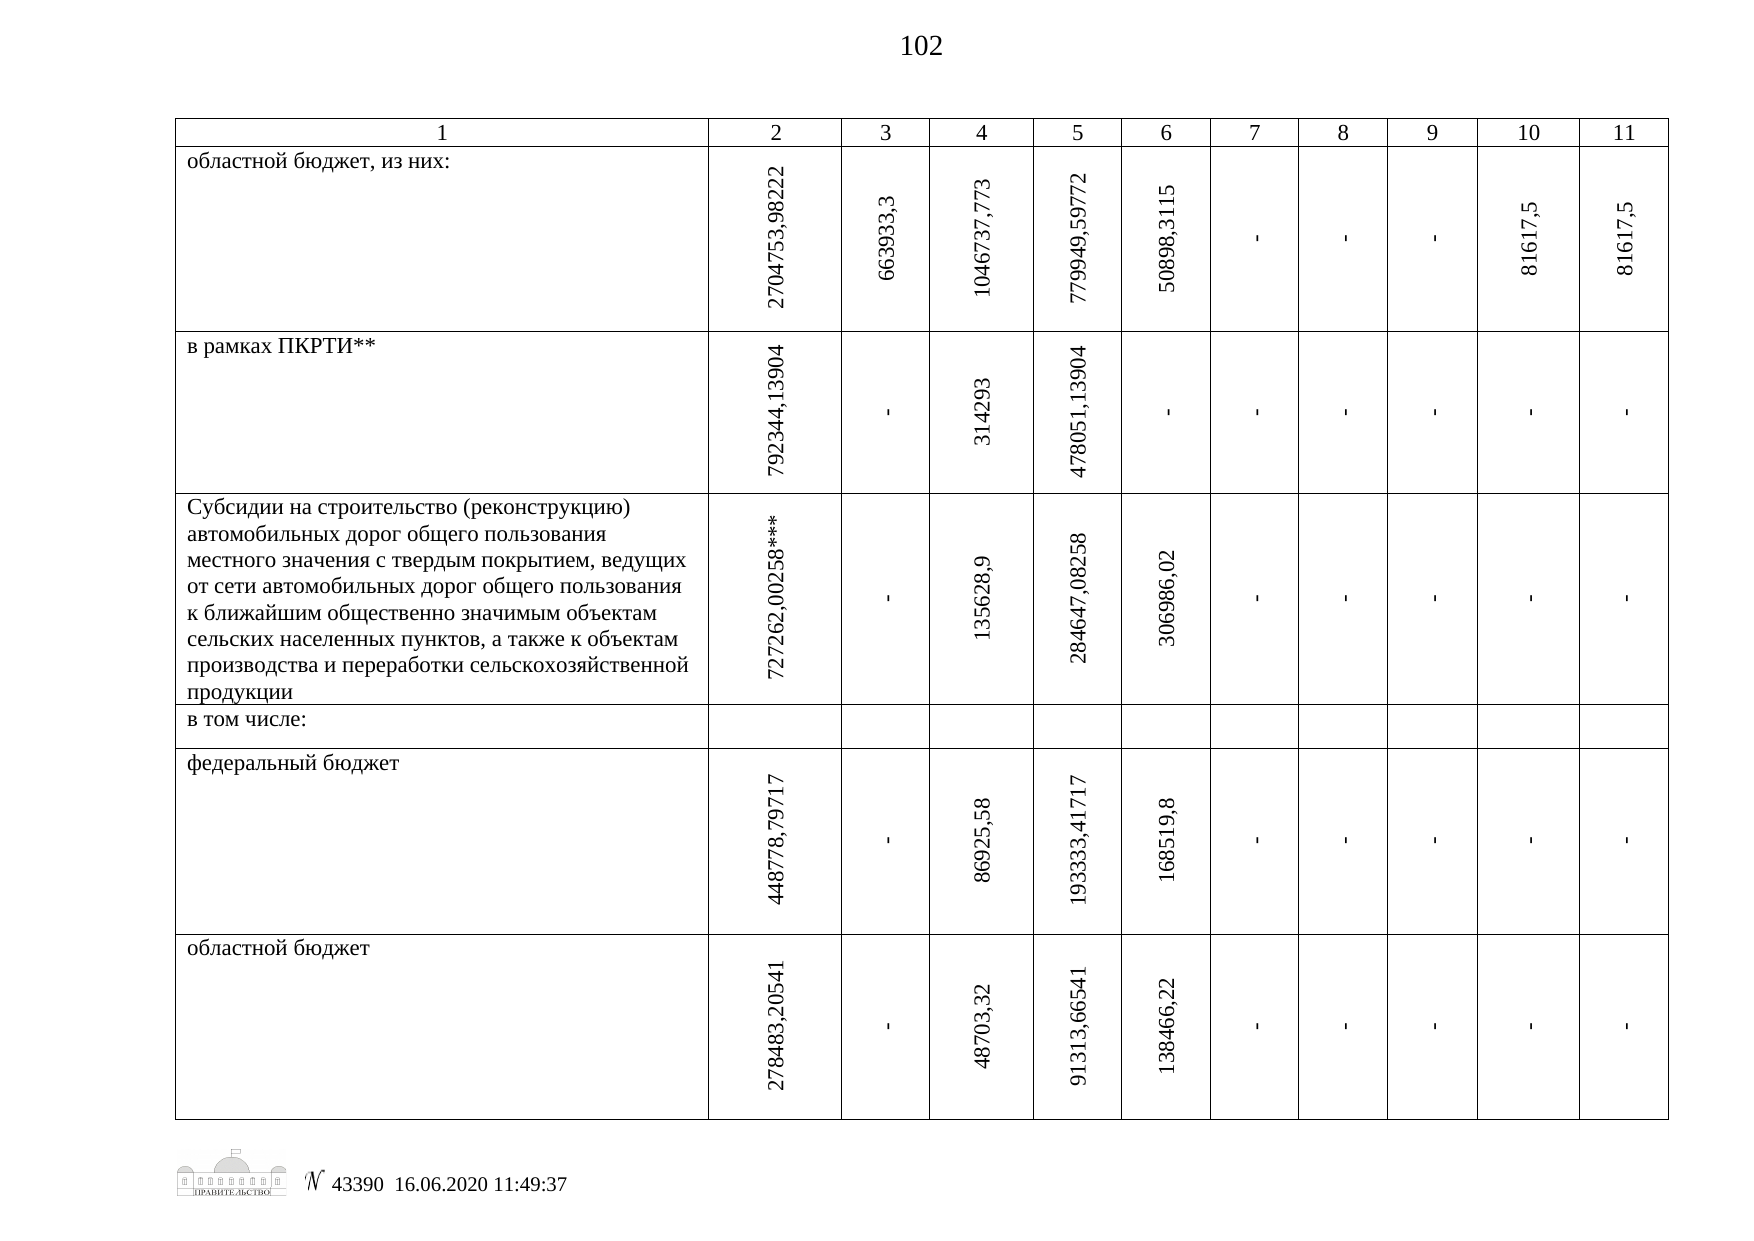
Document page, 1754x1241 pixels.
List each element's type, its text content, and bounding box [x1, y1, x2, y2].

table_cell - [1478, 935, 1579, 1119]
table_cell 48703,32 [930, 935, 1033, 1119]
table_cell - [1388, 332, 1477, 492]
table_cell - [1388, 935, 1477, 1119]
table_cell [1211, 705, 1298, 748]
table_cell 278483,20541 [709, 935, 841, 1119]
table_cell 284647,08258 [1034, 494, 1121, 704]
table_cell - [842, 749, 929, 933]
table_cell 86925,58 [930, 749, 1033, 933]
table_cell - [1211, 147, 1298, 331]
table_cell - [1388, 749, 1477, 933]
table_cell федеральный бюджет [176, 749, 708, 933]
table_cell областной бюджет [176, 935, 708, 1119]
table_cell 727262,00258*** [709, 494, 841, 704]
table_cell - [1388, 147, 1477, 331]
table_cell - [1478, 332, 1579, 492]
table_cell - [1580, 332, 1668, 492]
table_cell областной бюджет, из них: [176, 147, 708, 331]
table_cell 306986,02 [1122, 494, 1210, 704]
table_cell [1388, 705, 1477, 748]
table_header 6 [1122, 119, 1210, 146]
table_cell [1122, 705, 1210, 748]
table_header 8 [1299, 119, 1387, 146]
table_cell 168519,8 [1122, 749, 1210, 933]
table_cell - [842, 332, 929, 492]
table_cell Субсидии на строительство (реконструкцию) автомобильных дорог общего пользования местного значения с твердым покрытием, ведущих от сети автомобильных дорог общего пользования к ближайшим общественно значимым объектам сельских населенных пунктов, а также к объектам производства и переработки сельскохозяйственной продукции [176, 494, 708, 704]
table_cell - [1211, 332, 1298, 492]
table_cell - [1299, 332, 1387, 492]
table_cell 779949,59772 [1034, 147, 1121, 331]
table_cell 448778,79717 [709, 749, 841, 933]
table_header 3 [842, 119, 929, 146]
table_cell 478051,13904 [1034, 332, 1121, 492]
table_cell - [1388, 494, 1477, 704]
table_cell - [1299, 147, 1387, 331]
table_header 5 [1034, 119, 1121, 146]
table_cell - [1580, 935, 1668, 1119]
table_cell - [1580, 749, 1668, 933]
table_cell 135628,9 [930, 494, 1033, 704]
table_cell 1046737,773 [930, 147, 1033, 331]
table_cell 792344,13904 [709, 332, 841, 492]
table_cell - [842, 935, 929, 1119]
table_header 4 [930, 119, 1033, 146]
table_header 11 [1580, 119, 1668, 146]
table_cell - [1211, 494, 1298, 704]
table_cell - [1211, 935, 1298, 1119]
table_header 10 [1478, 119, 1579, 146]
table_cell 50898,3115 [1122, 147, 1210, 331]
table_header 1 [176, 119, 708, 146]
table_header 2 [709, 119, 841, 146]
table_cell [1580, 705, 1668, 748]
table_cell 138466,22 [1122, 935, 1210, 1119]
table_cell - [1299, 749, 1387, 933]
table_header 7 [1211, 119, 1298, 146]
picture [300, 1167, 329, 1192]
table_cell в том числе: [176, 705, 708, 748]
table_cell - [1478, 749, 1579, 933]
table_cell [842, 705, 929, 748]
table_cell 91313,66541 [1034, 935, 1121, 1119]
table_cell - [1299, 494, 1387, 704]
table_cell - [1580, 494, 1668, 704]
table_cell - [1478, 494, 1579, 704]
table_cell [1034, 705, 1121, 748]
table_cell [1299, 705, 1387, 748]
table_cell - [1299, 935, 1387, 1119]
table_cell [1478, 705, 1579, 748]
table_cell 81617,5 [1478, 147, 1579, 331]
table_cell - [842, 494, 929, 704]
table_cell 663933,3 [842, 147, 929, 331]
table_cell в рамках ПКРТИ** [176, 332, 708, 492]
table_cell [709, 705, 841, 748]
table_cell 314293 [930, 332, 1033, 492]
table_header 9 [1388, 119, 1477, 146]
table_cell 2704753,98222 [709, 147, 841, 331]
table_cell [930, 705, 1033, 748]
table_cell - [1211, 749, 1298, 933]
table_cell - [1122, 332, 1210, 492]
table_cell 81617,5 [1580, 147, 1668, 331]
picture [177, 1149, 287, 1196]
table_cell 193333,41717 [1034, 749, 1121, 933]
